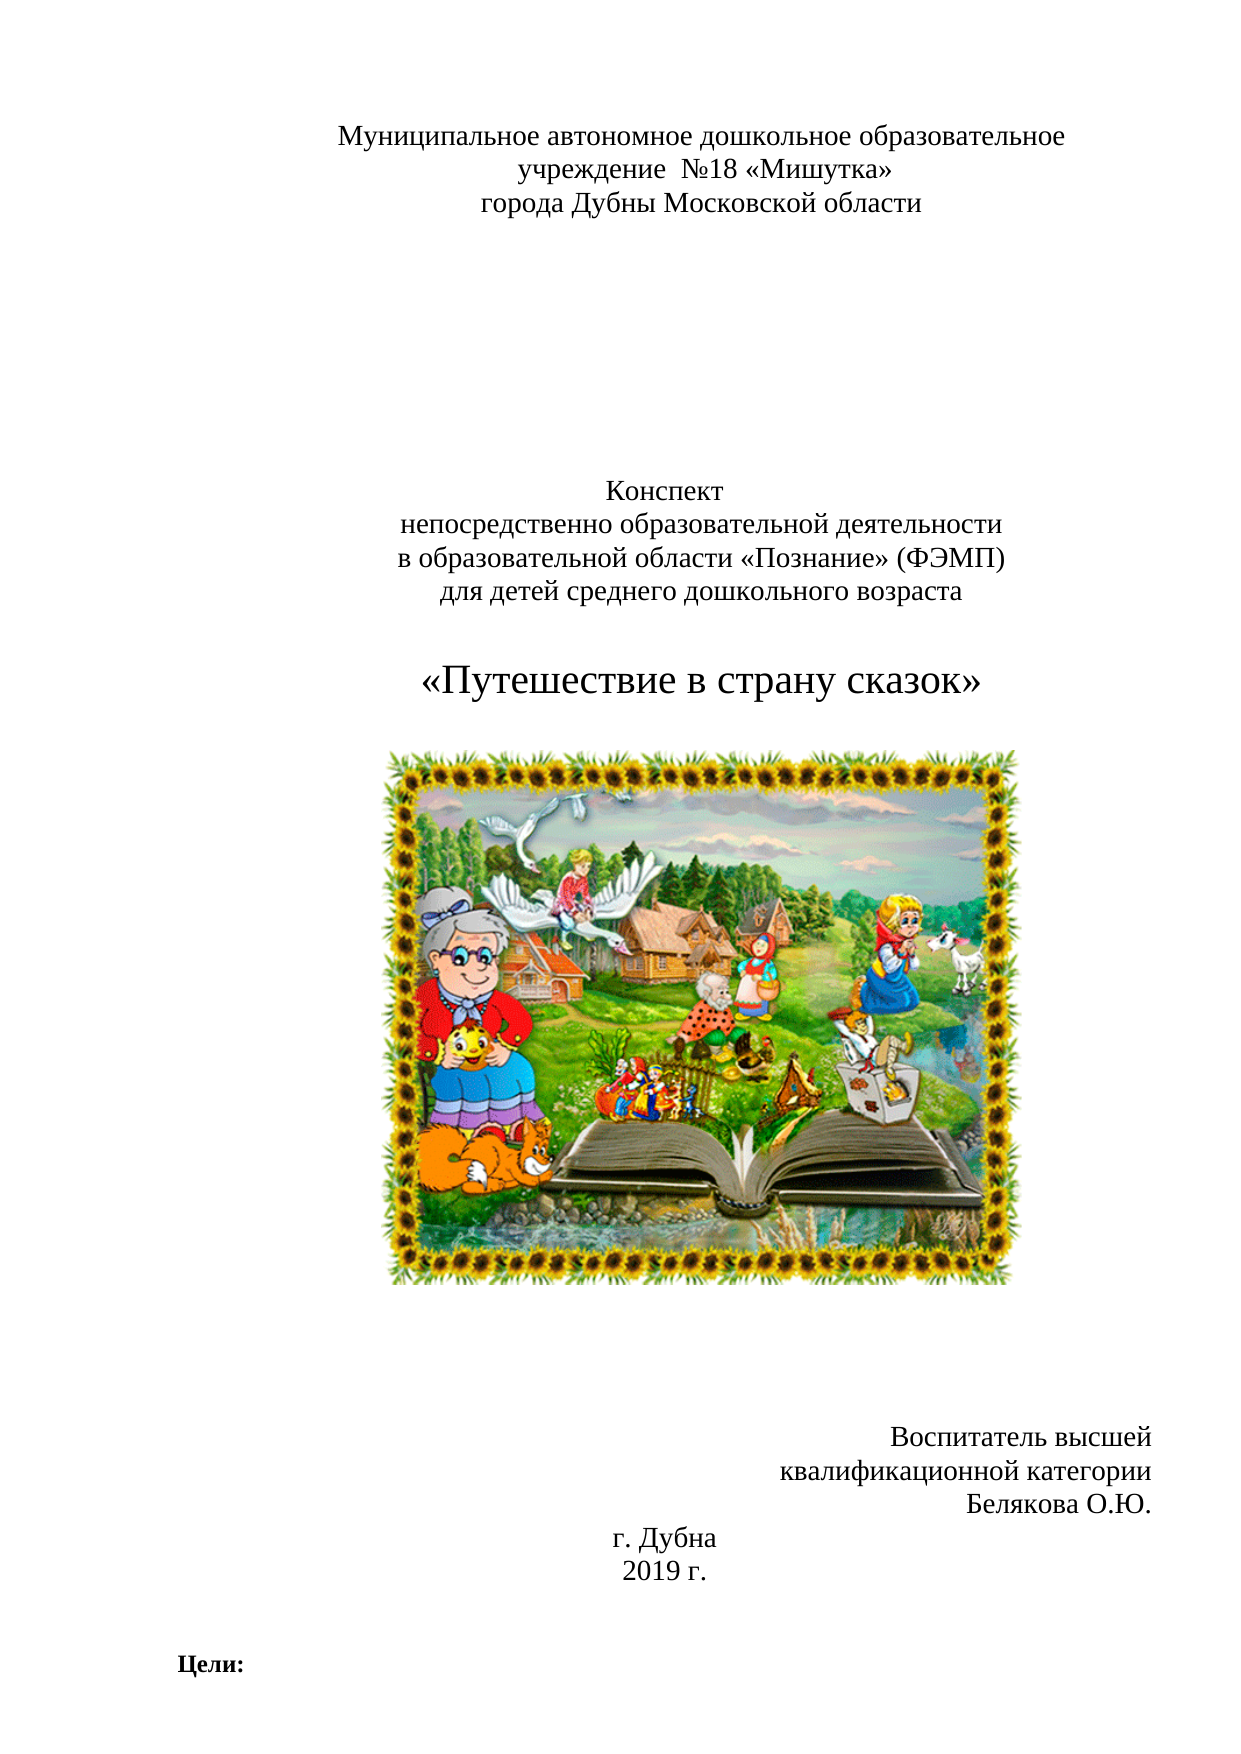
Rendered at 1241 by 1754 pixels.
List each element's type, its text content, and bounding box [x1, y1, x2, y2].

text Муниципальное автономное дошкольное образовательное [177, 118, 1152, 152]
text для детей среднего дошкольного возраста [177, 573, 1152, 607]
text Конспект [177, 473, 1152, 506]
text Белякова О.Ю. [177, 1486, 1152, 1520]
text учреждение №18 «Мишутка» [177, 152, 1152, 185]
text Цели: [177, 1649, 1152, 1678]
text квалификационной категории [177, 1453, 1152, 1486]
text г. Дубна [177, 1520, 1152, 1553]
text Воспитатель высшей [177, 1419, 1152, 1453]
text «Путешествие в страну сказок» [177, 655, 1152, 703]
text непосредственно образовательной деятельности [177, 506, 1152, 540]
text 2019 г. [177, 1553, 1152, 1587]
text города Дубны Московской области [177, 185, 1152, 219]
text в образовательной области «Познание» (ФЭМП) [177, 540, 1152, 573]
picture [381, 750, 1022, 1285]
